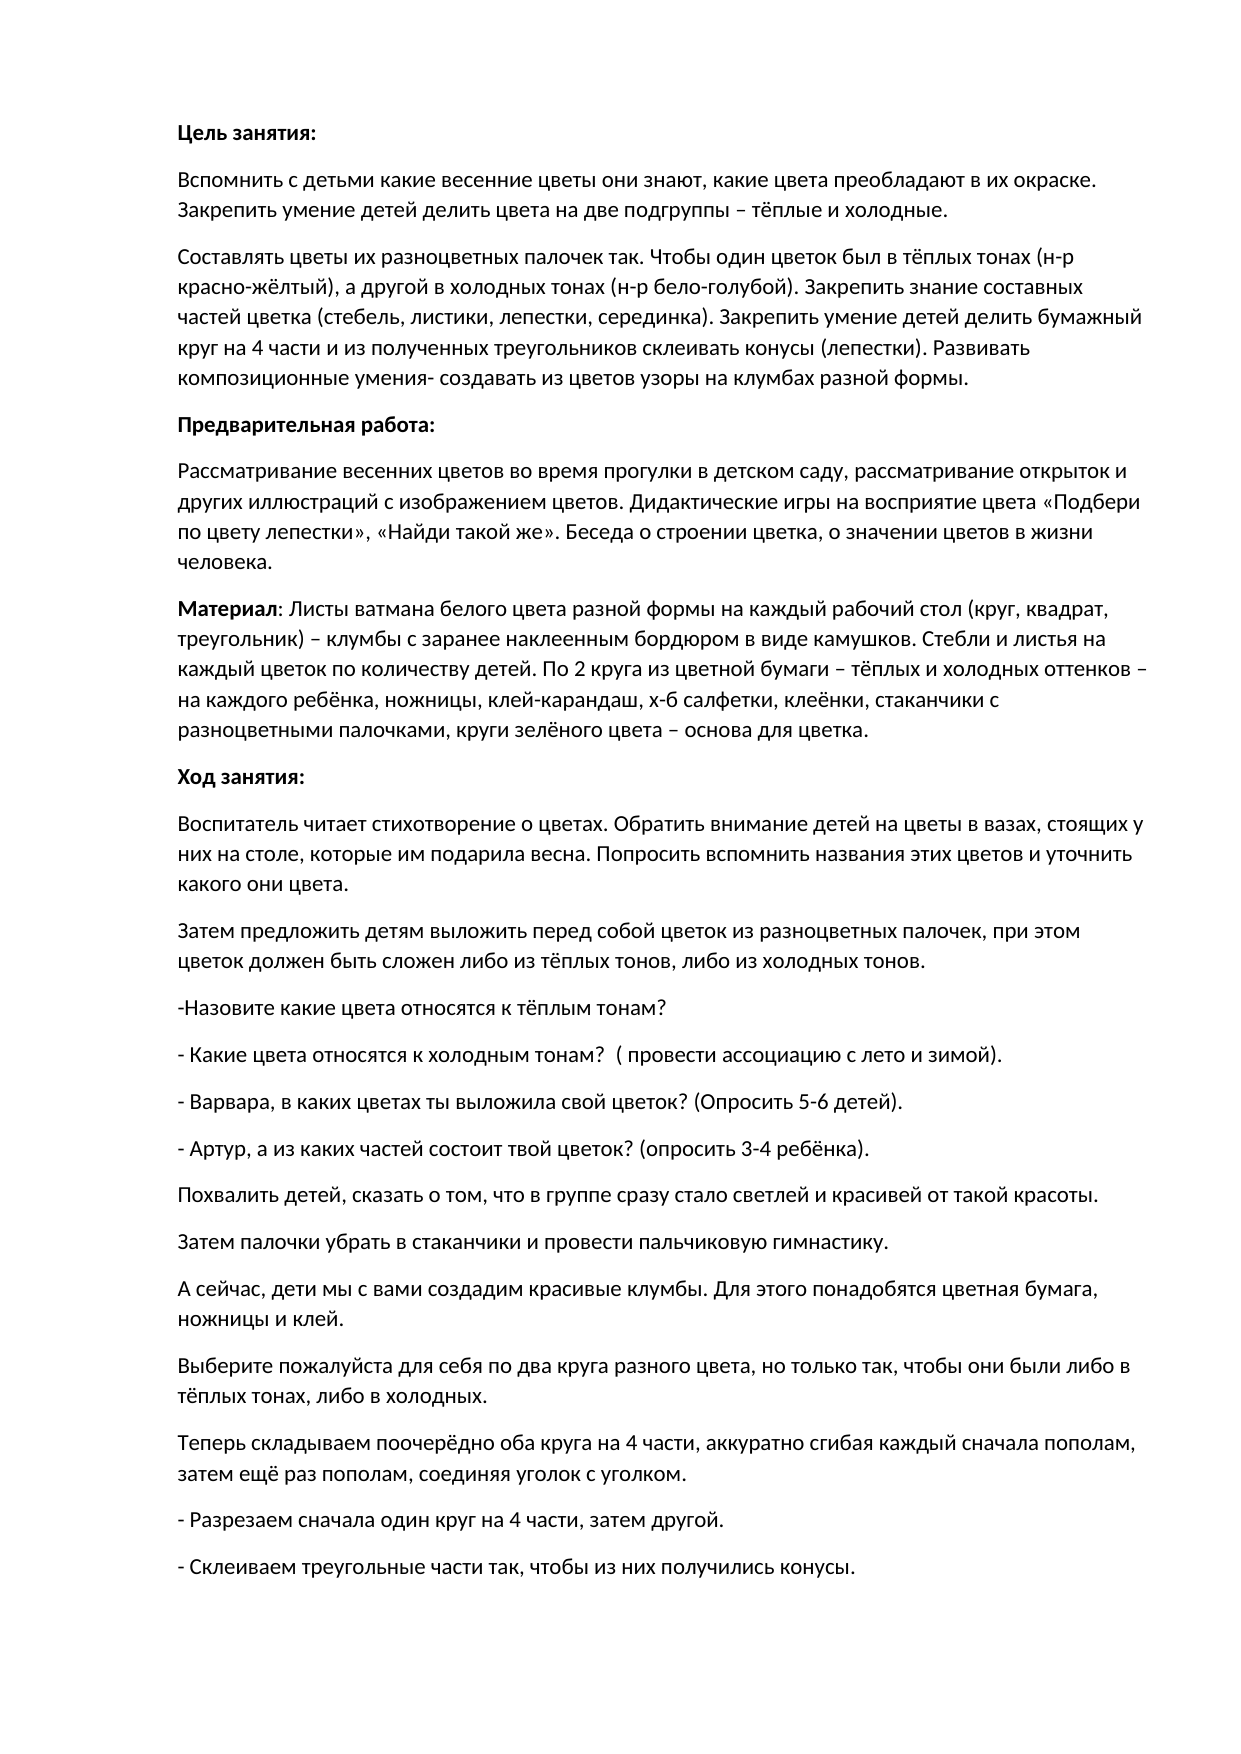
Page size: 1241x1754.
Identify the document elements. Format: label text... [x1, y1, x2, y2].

text Теперь складываем поочерёдно оба круга на 4 части, аккуратно сгибая каждый сначала пополам, затем ещё раз пополам, соединяя уголок с уголком. [177, 1428, 1152, 1487]
text - Разрезаем сначала один круг на 4 части, затем другой. [177, 1506, 1152, 1534]
text - Какие цвета относятся к холодным тонам? ( провести ассоциацию с лето и зимой). [177, 1040, 1152, 1068]
text Вспомнить с детьми какие весенние цветы они знают, какие цвета преобладают в их окраске. Закрепить умение детей делить цвета на две подгруппы – тёплые и холодные. [177, 165, 1152, 223]
text Рассматривание весенних цветов во время прогулки в детском саду, рассматривание открыток и других иллюстраций с изображением цветов. Дидактические игры на восприятие цвета «Подбери по цвету лепестки», «Найди такой же». Беседа о строении цветка, о значении цветов в жизни человека. [177, 457, 1152, 575]
text Затем палочки убрать в стаканчики и провести пальчиковую гимнастику. [177, 1227, 1152, 1256]
text - Артур, а из каких частей состоит твой цветок? (опросить 3-4 ребёнка). [177, 1134, 1152, 1162]
text Ход занятия: [177, 762, 1152, 790]
text Цель занятия: [177, 118, 1152, 146]
text Составлять цветы их разноцветных палочек так. Чтобы один цветок был в тёплых тонах (н-р красно-жёлтый), а другой в холодных тонах (н-р бело-голубой). Закрепить знание составных частей цветка (стебель, листики, лепестки, серединка). Закрепить умение детей делить бумажный круг на 4 части и из полученных треугольников склеивать конусы (лепестки). Развивать композиционные умения- создавать из цветов узоры на клумбах разной формы. [177, 242, 1152, 391]
text Материал: Листы ватмана белого цвета разной формы на каждый рабочий стол (круг, квадрат, треугольник) – клумбы с заранее наклеенным бордюром в виде камушков. Стебли и листья на каждый цветок по количеству детей. По 2 круга из цветной бумаги – тёплых и холодных оттенков – на каждого ребёнка, ножницы, клей-карандаш, х-б салфетки, клеёнки, стаканчики с разноцветными палочками, круги зелёного цвета – основа для цветка. [177, 594, 1152, 743]
text Похвалить детей, сказать о том, что в группе сразу стало светлей и красивей от такой красоты. [177, 1181, 1152, 1209]
text - Варвара, в каких цветах ты выложила свой цветок? (Опросить 5-6 детей). [177, 1087, 1152, 1115]
text Затем предложить детям выложить перед собой цветок из разноцветных палочек, при этом цветок должен быть сложен либо из тёплых тонов, либо из холодных тонов. [177, 916, 1152, 974]
text -Назовите какие цвета относятся к тёплым тонам? [177, 993, 1152, 1021]
text Предварительная работа: [177, 410, 1152, 438]
text - Склеиваем треугольные части так, чтобы из них получились конусы. [177, 1552, 1152, 1581]
text А сейчас, дети мы с вами создадим красивые клумбы. Для этого понадобятся цветная бумага, ножницы и клей. [177, 1274, 1152, 1333]
text Воспитатель читает стихотворение о цветах. Обратить внимание детей на цветы в вазах, стоящих у них на столе, которые им подарила весна. Попросить вспомнить названия этих цветов и уточнить какого они цвета. [177, 809, 1152, 897]
text Выберите пожалуйста для себя по два круга разного цвета, но только так, чтобы они были либо в тёплых тонах, либо в холодных. [177, 1351, 1152, 1410]
